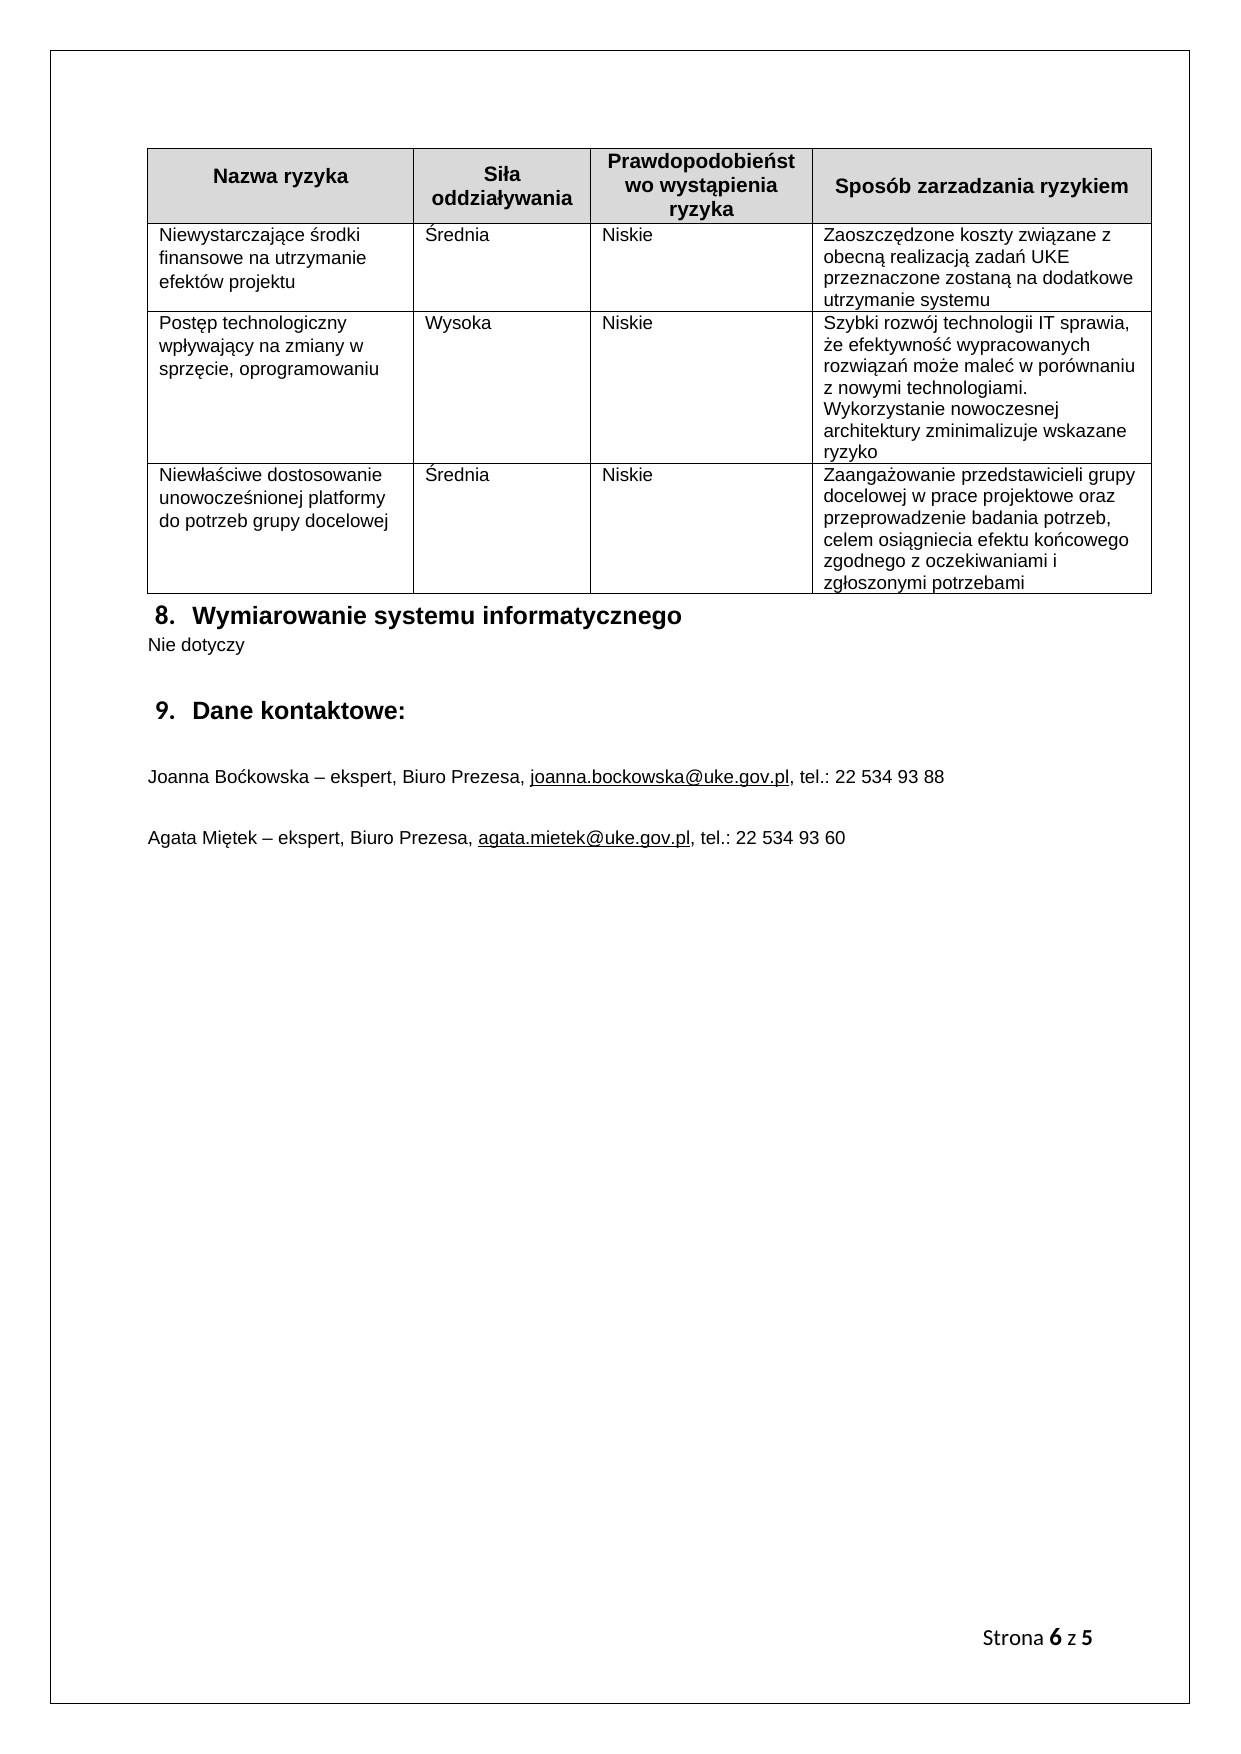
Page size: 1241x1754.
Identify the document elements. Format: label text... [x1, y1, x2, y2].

table_cell Szybki rozwój technologii IT sprawia, że efektywność wypracowanych rozwiązań może maleć w porównaniu z nowymi technologiami. Wykorzystanie nowoczesnej architektury zminimalizuje wskazane ryzyko [813, 312, 1151, 463]
table_cell Średnia [414, 224, 590, 311]
table_header Siła oddziaływania [414, 149, 590, 223]
table_cell Niewłaściwe dostosowanie unowocześnionej platformy do potrzeb grupy docelowej [148, 464, 413, 593]
table_cell Niewystarczające środki finansowe na utrzymanie efektów projektu [148, 224, 413, 311]
text Joanna Boćkowska – ekspert, Biuro Prezesa, joanna.bockowska@uke.gov.pl, tel.: 22 534 93 88 [148, 766, 1093, 788]
text Agata Miętek – ekspert, Biuro Prezesa, agata.mietek@uke.gov.pl, tel.: 22 534 93 60 [148, 827, 1093, 848]
table_cell Niskie [591, 224, 812, 311]
table_cell Zaoszczędzone koszty związane z obecną realizacją zadań UKE przeznaczone zostaną na dodatkowe utrzymanie systemu [813, 224, 1151, 311]
table_header Prawdopodobieństwo wystąpienia ryzyka [591, 149, 812, 223]
table_cell Zaangażowanie przedstawicieli grupy docelowej w prace projektowe oraz przeprowadzenie badania potrzeb, celem osiągniecia efektu końcowego zgodnego z oczekiwaniami i zgłoszonymi potrzebami [813, 464, 1151, 593]
table_header Sposób zarzadzania ryzykiem [813, 149, 1151, 223]
text Nie dotyczy [148, 634, 1093, 656]
table_cell Postęp technologiczny wpływający na zmiany w sprzęcie, oprogramowaniu [148, 312, 413, 463]
table_cell Niskie [591, 464, 812, 593]
table_cell Średnia [414, 464, 590, 593]
list Dane kontaktowe: [154, 693, 1093, 726]
table_header Nazwa ryzyka [148, 149, 413, 223]
table_cell Wysoka [414, 312, 590, 463]
subtitle Wymiarowanie systemu informatycznego [154, 598, 1093, 631]
table_cell Niskie [591, 312, 812, 463]
